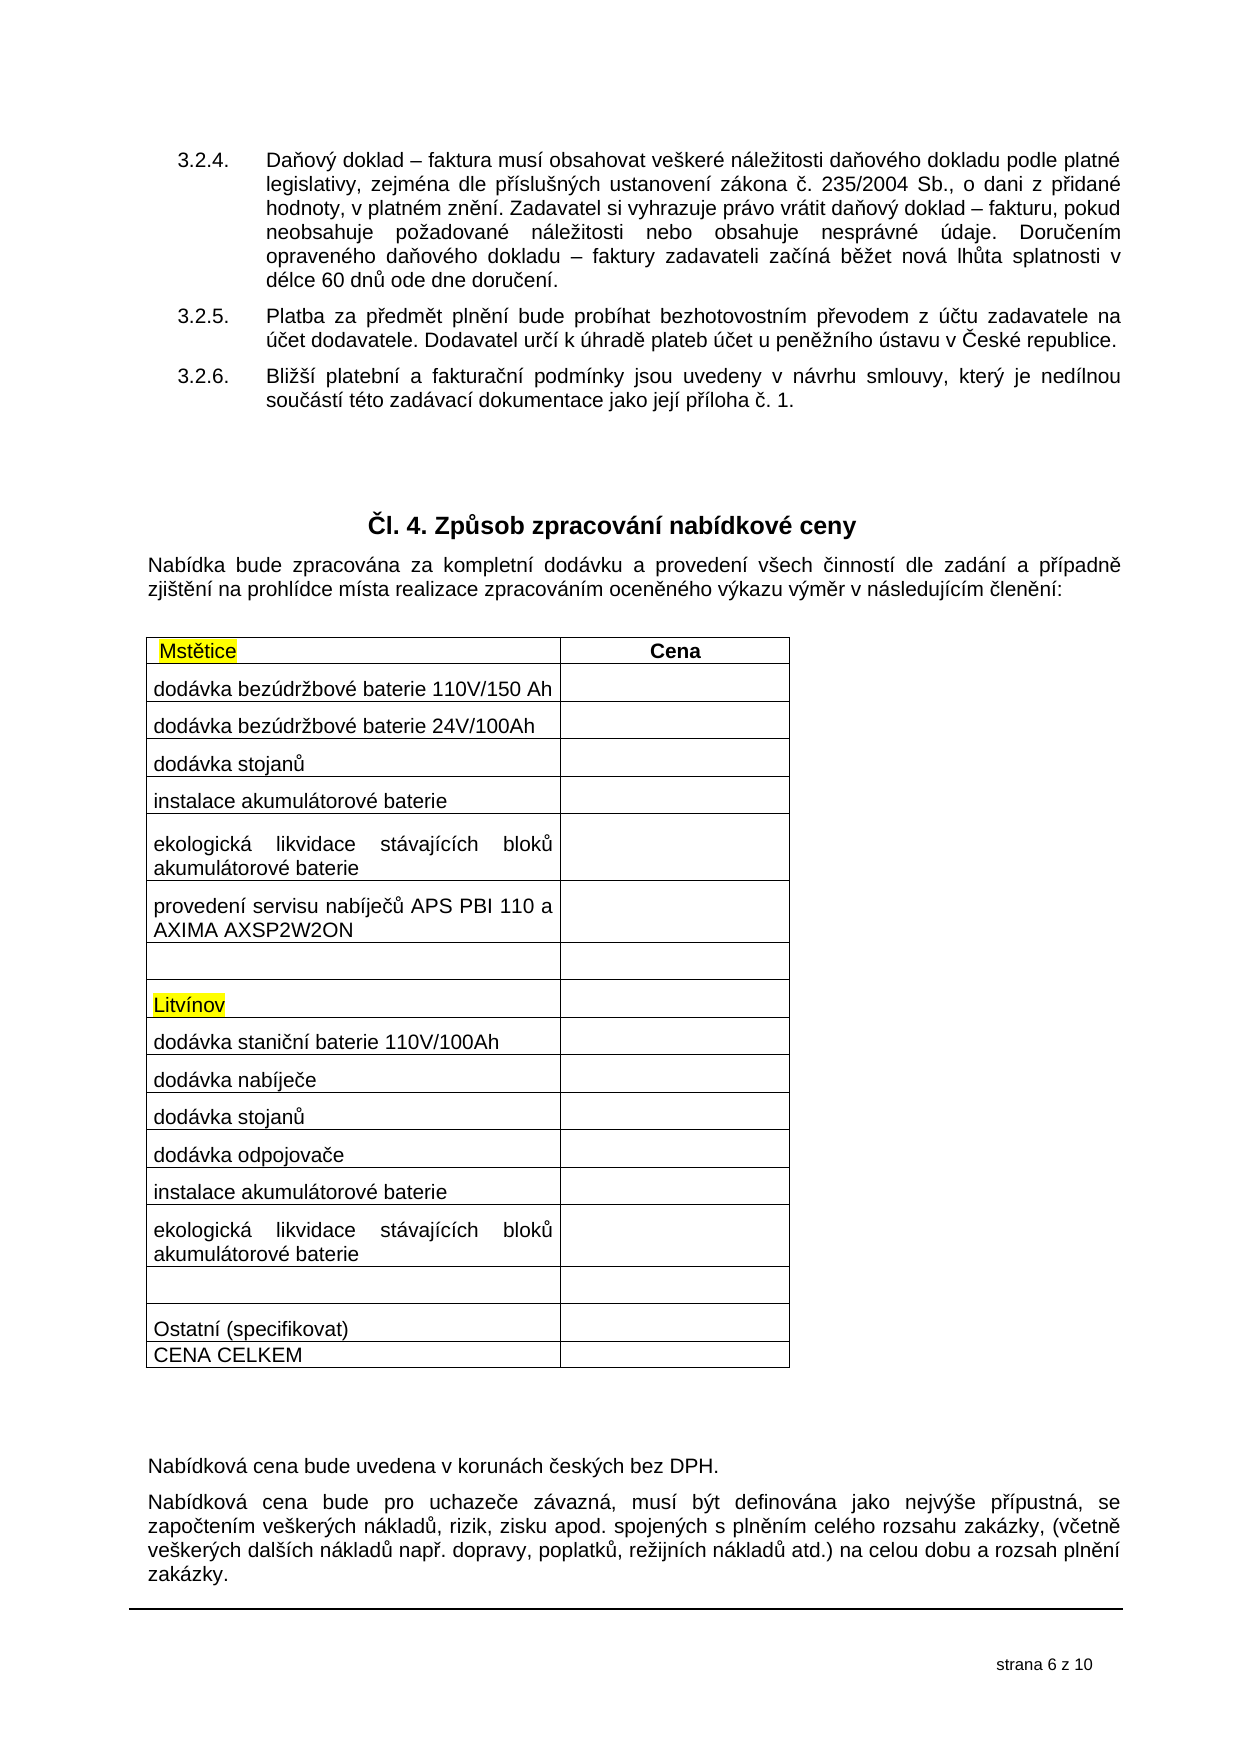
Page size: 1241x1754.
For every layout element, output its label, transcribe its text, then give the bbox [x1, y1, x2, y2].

table_cell CENA CELKEM [147, 1342, 560, 1367]
table_cell dodávka bezúdržbové baterie 24V/100Ah [147, 702, 560, 738]
table_cell [561, 1130, 789, 1167]
table_header Cena [561, 638, 789, 663]
text Nabídka bude zpracována za kompletní dodávku a provedení všech činností dle zadání a případně zjištění na prohlídce místa realizace zpracováním oceněného výkazu výměr v následujícím členění: [148, 552, 1122, 600]
table_cell Ostatní (specifikovat) [147, 1304, 560, 1341]
text Platba za předmět plnění bude probíhat bezhotovostním převodem z účtu zadavatele na účet dodavatele. Dodavatel určí k úhradě plateb účet u peněžního ústavu v České republice. [177, 304, 1122, 352]
table_cell Litvínov [147, 980, 560, 1017]
table_cell [561, 1055, 789, 1092]
table_cell dodávka stojanů [147, 739, 560, 776]
text Nabídková cena bude pro uchazeče závazná, musí být definována jako nejvýše přípustná, se započtením veškerých nákladů, rizik, zisku apod. spojených s plněním celého rozsahu zakázky, (včetně veškerých dalších nákladů např. dopravy, poplatků, režijních nákladů atd.) na celou dobu a rozsah plnění zakázky. [148, 1490, 1122, 1586]
table_cell [561, 777, 789, 813]
table_cell dodávka bezúdržbové baterie 110V/150 Ah [147, 664, 560, 701]
table_cell [147, 1267, 560, 1303]
text Nabídková cena bude uvedena v korunách českých bez DPH. [148, 1453, 1122, 1477]
table_cell [147, 943, 560, 979]
table_cell dodávka stojanů [147, 1093, 560, 1129]
table_cell [561, 702, 789, 738]
table_cell dodávka odpojovače [147, 1130, 560, 1167]
table_cell dodávka nabíječe [147, 1055, 560, 1092]
table_cell [561, 1304, 789, 1341]
table_cell [561, 1205, 789, 1266]
table_cell [561, 664, 789, 701]
table_cell [561, 1342, 789, 1367]
table_cell ekologická likvidace stávajících bloků akumulátorové baterie [147, 814, 560, 880]
table_cell instalace akumulátorové baterie [147, 777, 560, 813]
table_cell instalace akumulátorové baterie [147, 1168, 560, 1204]
text Způsob zpracování nabídkové ceny [102, 511, 1122, 540]
table_cell [561, 980, 789, 1017]
text Daňový doklad – faktura musí obsahovat veškeré náležitosti daňového dokladu podle platné legislativy, zejména dle příslušných ustanovení zákona č. 235/2004 Sb., o dani z přidané hodnoty, v platném znění. Zadavatel si vyhrazuje právo vrátit daňový doklad – fakturu, pokud neobsahuje požadované náležitosti nebo obsahuje nesprávné údaje. Doručením opraveného daňového dokladu – faktury zadavateli začíná běžet nová lhůta splatnosti v délce 60 dnů ode dne doručení. [177, 148, 1122, 291]
table_cell ekologická likvidace stávajících bloků akumulátorové baterie [147, 1205, 560, 1266]
table_cell [561, 1267, 789, 1303]
table_cell [561, 814, 789, 880]
table_cell [561, 1168, 789, 1204]
table_cell [561, 881, 789, 942]
table_cell [561, 739, 789, 776]
table_cell [561, 943, 789, 979]
table_cell [561, 1093, 789, 1129]
table_cell dodávka staniční baterie 110V/100Ah [147, 1018, 560, 1054]
text Bližší platební a fakturační podmínky jsou uvedeny v návrhu smlouvy, který je nedílnou součástí této zadávací dokumentace jako její příloha č. 1. [177, 364, 1122, 412]
table_cell [561, 1018, 789, 1054]
table_header Mstětice [147, 638, 560, 663]
table_cell provedení servisu nabíječů APS PBI 110 a AXIMA AXSP2W2ON [147, 881, 560, 942]
